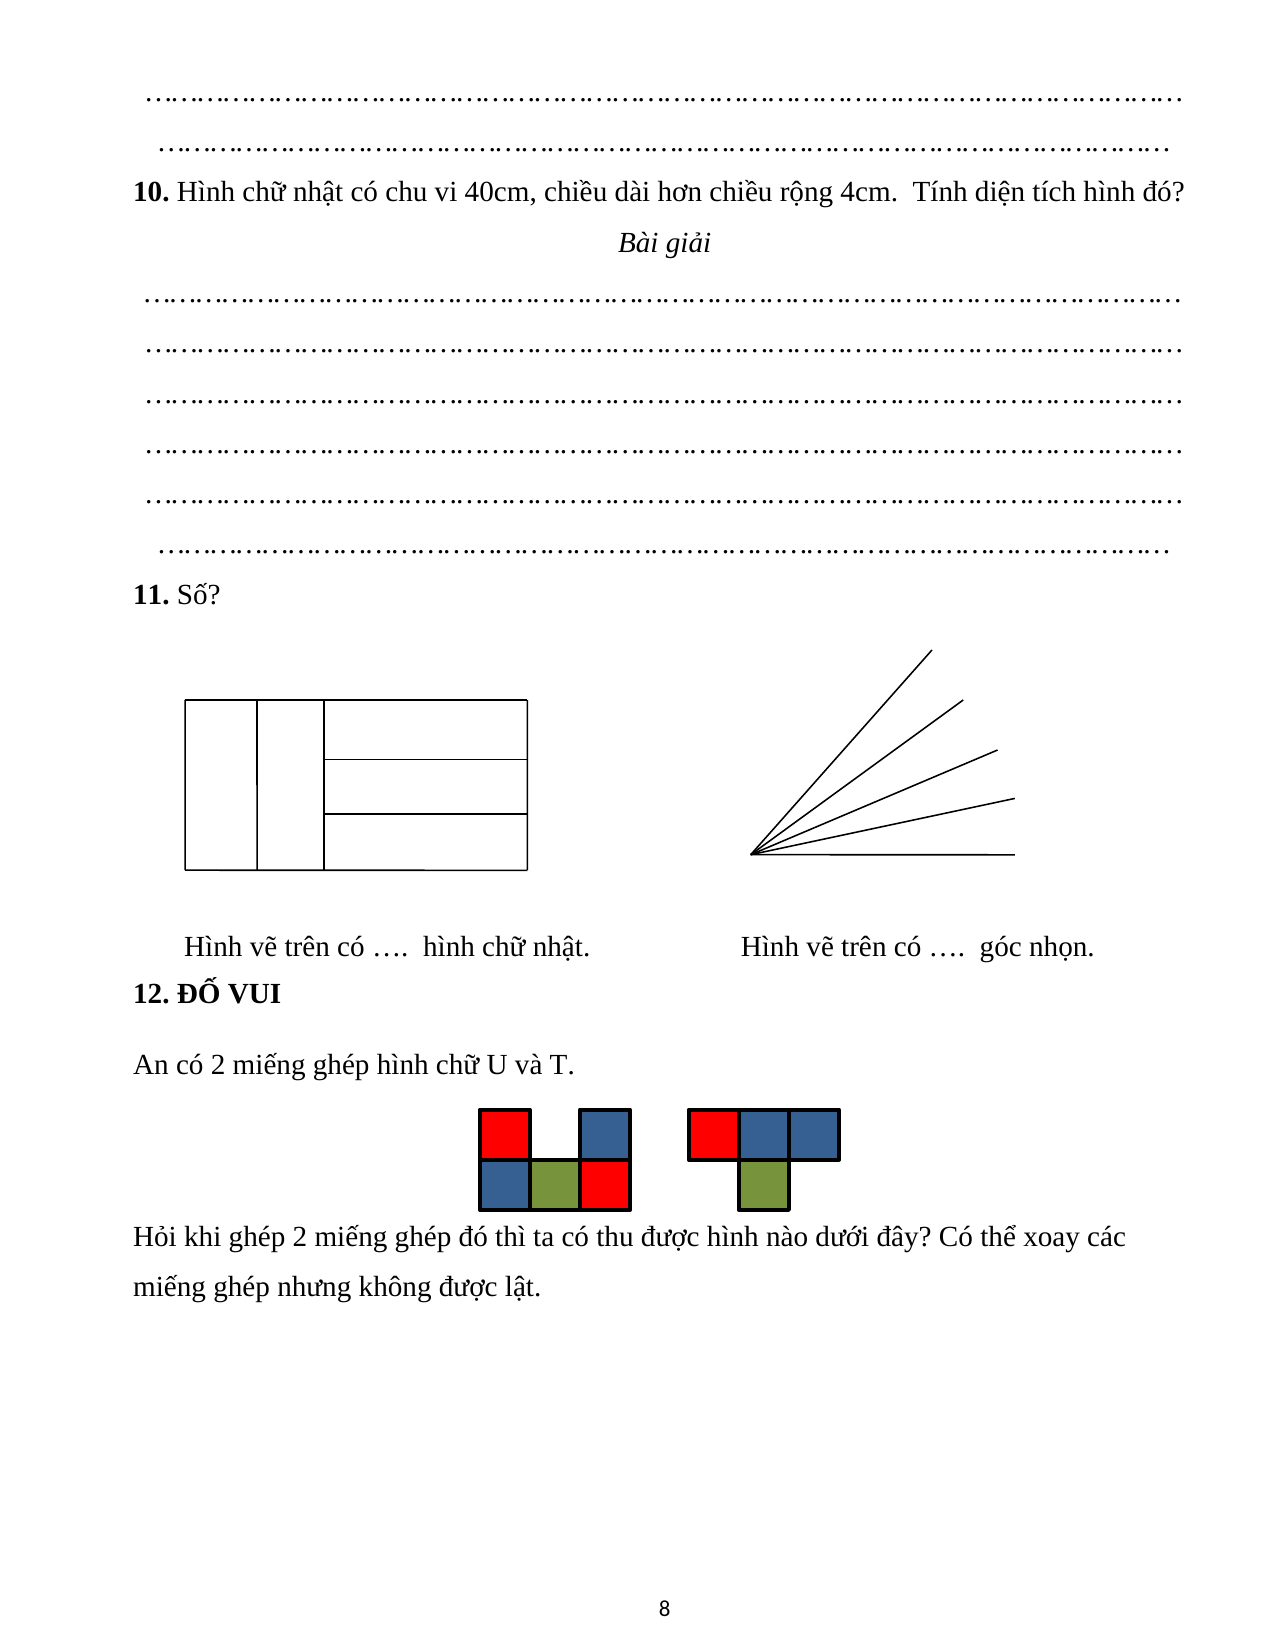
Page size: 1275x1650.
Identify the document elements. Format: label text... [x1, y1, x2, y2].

text 11. Số? [133, 577, 1196, 611]
text An có 2 miếng ghép hình chữ U và T. [133, 1047, 1196, 1081]
text Hỏi khi ghép 2 miếng ghép đó thì ta có thu được hình nào dưới đây? Có thể xoay các miếng ghép nhưng không được lật. [133, 1219, 1196, 1303]
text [133, 74, 1196, 158]
text Bài giải [133, 225, 1196, 258]
text 12. ĐỐ VUI [133, 976, 1196, 1009]
table_header Hình vẽ trên có …. góc nhọn. [652, 627, 1183, 976]
table_header Hình vẽ trên có …. hình chữ nhật. [122, 627, 652, 976]
text 10. Hình chữ nhật có chu vi 40cm, chiều dài hơn chiều rộng 4cm. Tính diện tích hình đó? [133, 174, 1196, 208]
